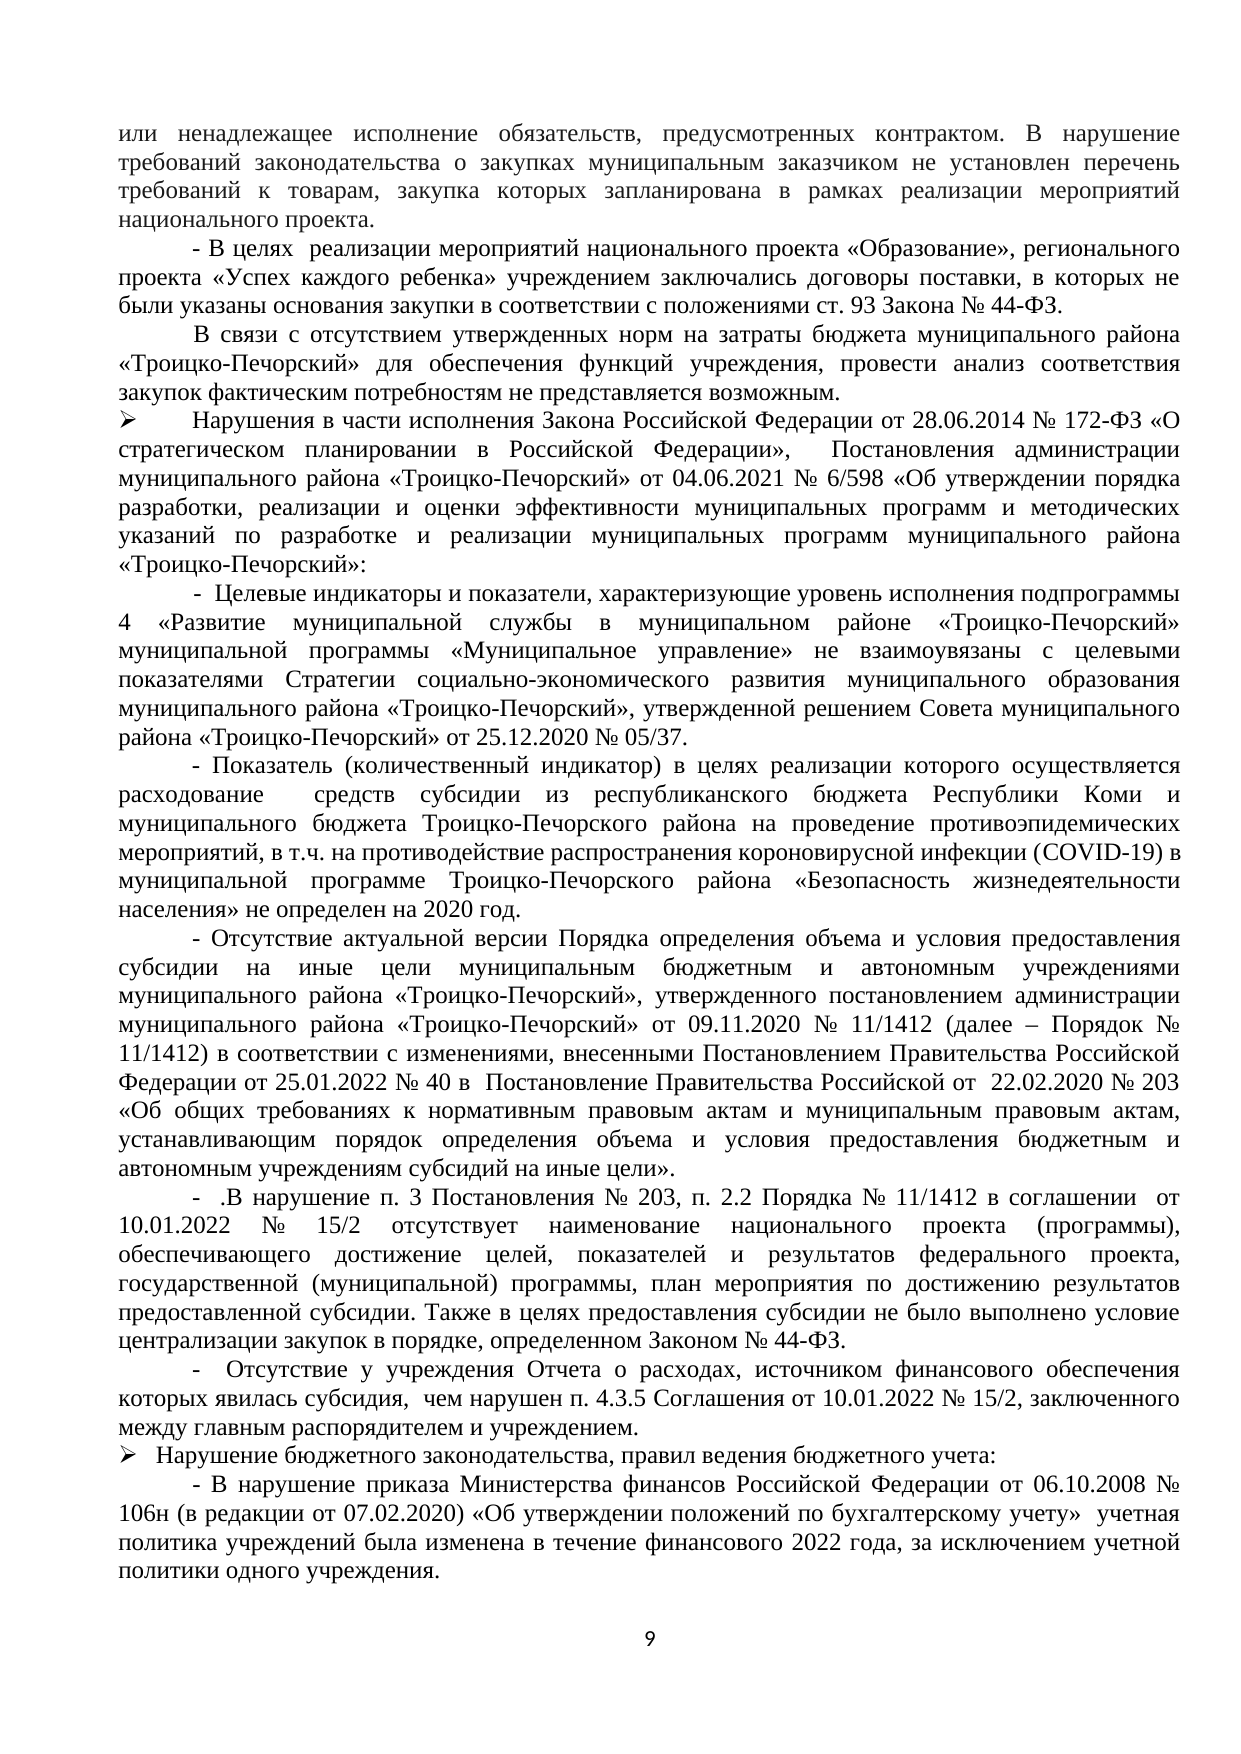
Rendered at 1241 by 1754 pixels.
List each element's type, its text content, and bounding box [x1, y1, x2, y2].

list Нарушения в части исполнения Закона Российской Федерации от 28.06.2014 № 172-ФЗ «О стратегическом планировании в Российской Федерации», Постановления администрации муниципального района «Троицко-Печорский» от 04.06.2021 № 6/598 «Об утверждении порядка разработки, реализации и оценки эффективности муниципальных программ и методических указаний по разработке и реализации муниципальных программ муниципального района «Троицко-Печорский»: [118, 406, 1181, 578]
list Нарушение бюджетного законодательства, правил ведения бюджетного учета: [118, 1441, 1181, 1469]
text - Целевые индикаторы и показатели, характеризующие уровень исполнения подпрограммы 4 «Развитие муниципальной службы в муниципальном районе «Троицко-Печорский» муниципальной программы «Муниципальное управление» не взаимоувязаны с целевыми показателями Стратегии социально-экономического развития муниципального образования муниципального района «Троицко-Печорский», утвержденной решением Совета муниципального района «Троицко-Печорский» от 25.12.2020 № 05/37. [118, 578, 1181, 751]
text - .В нарушение п. 3 Постановления № 203, п. 2.2 Порядка № 11/1412 в соглашении от 10.01.2022 № 15/2 отсутствует наименование национального проекта (программы), обеспечивающего достижение целей, показателей и результатов федерального проекта, государственной (муниципальной) программы, план мероприятия по достижению результатов предоставленной субсидии. Также в целях предоставления субсидии не было выполнено условие централизации закупок в порядке, определенном Законом № 44-ФЗ. [118, 1182, 1181, 1354]
list - Показатель (количественный индикатор) в целях реализации которого осуществляется расходование средств субсидии из республиканского бюджета Республики Коми и муниципального бюджета Троицко-Печорского района на проведение противоэпидемических мероприятий, в т.ч. на противодействие распространения короновирусной инфекции (COVID-19) в муниципальной программе Троицко-Печорского района «Безопасность жизнедеятельности населения» не определен на 2020 год. [118, 751, 1181, 923]
text - Отсутствие у учреждения Отчета о расходах, источником финансового обеспечения которых явилась субсидия, чем нарушен п. 4.3.5 Соглашения от 10.01.2022 № 15/2, заключенного между главным распорядителем и учреждением. [118, 1354, 1181, 1441]
text В связи с отсутствием утвержденных норм на затраты бюджета муниципального района «Троицко-Печорский» для обеспечения функций учреждения, провести анализ соответствия закупок фактическим потребностям не представляется возможным. [118, 319, 1181, 406]
text - В целях реализации мероприятий национального проекта «Образование», регионального проекта «Успех каждого ребенка» учреждением заключались договоры поставки, в которых не были указаны основания закупки в соответствии с положениями ст. 93 Закона № 44-ФЗ. [118, 233, 1181, 319]
list - В нарушение приказа Министерства финансов Российской Федерации от 06.10.2008 № 106н (в редакции от 07.02.2020) «Об утверждении положений по бухгалтерскому учету» учетная политика учреждений была изменена в течение финансового 2022 года, за исключением учетной политики одного учреждения. [118, 1469, 1181, 1584]
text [118, 118, 1181, 233]
text - Отсутствие актуальной версии Порядка определения объема и условия предоставления субсидии на иные цели муниципальным бюджетным и автономным учреждениями муниципального района «Троицко-Печорский», утвержденного постановлением администрации муниципального района «Троицко-Печорский» от 09.11.2020 № 11/1412 (далее – Порядок № 11/1412) в соответствии с изменениями, внесенными Постановлением Правительства Российской Федерации от 25.01.2022 № 40 в Постановление Правительства Российской от 22.02.2020 № 203 «Об общих требованиях к нормативным правовым актам и муниципальным правовым актам, устанавливающим порядок определения объема и условия предоставления бюджетным и автономным учреждениям субсидий на иные цели». [118, 923, 1181, 1182]
